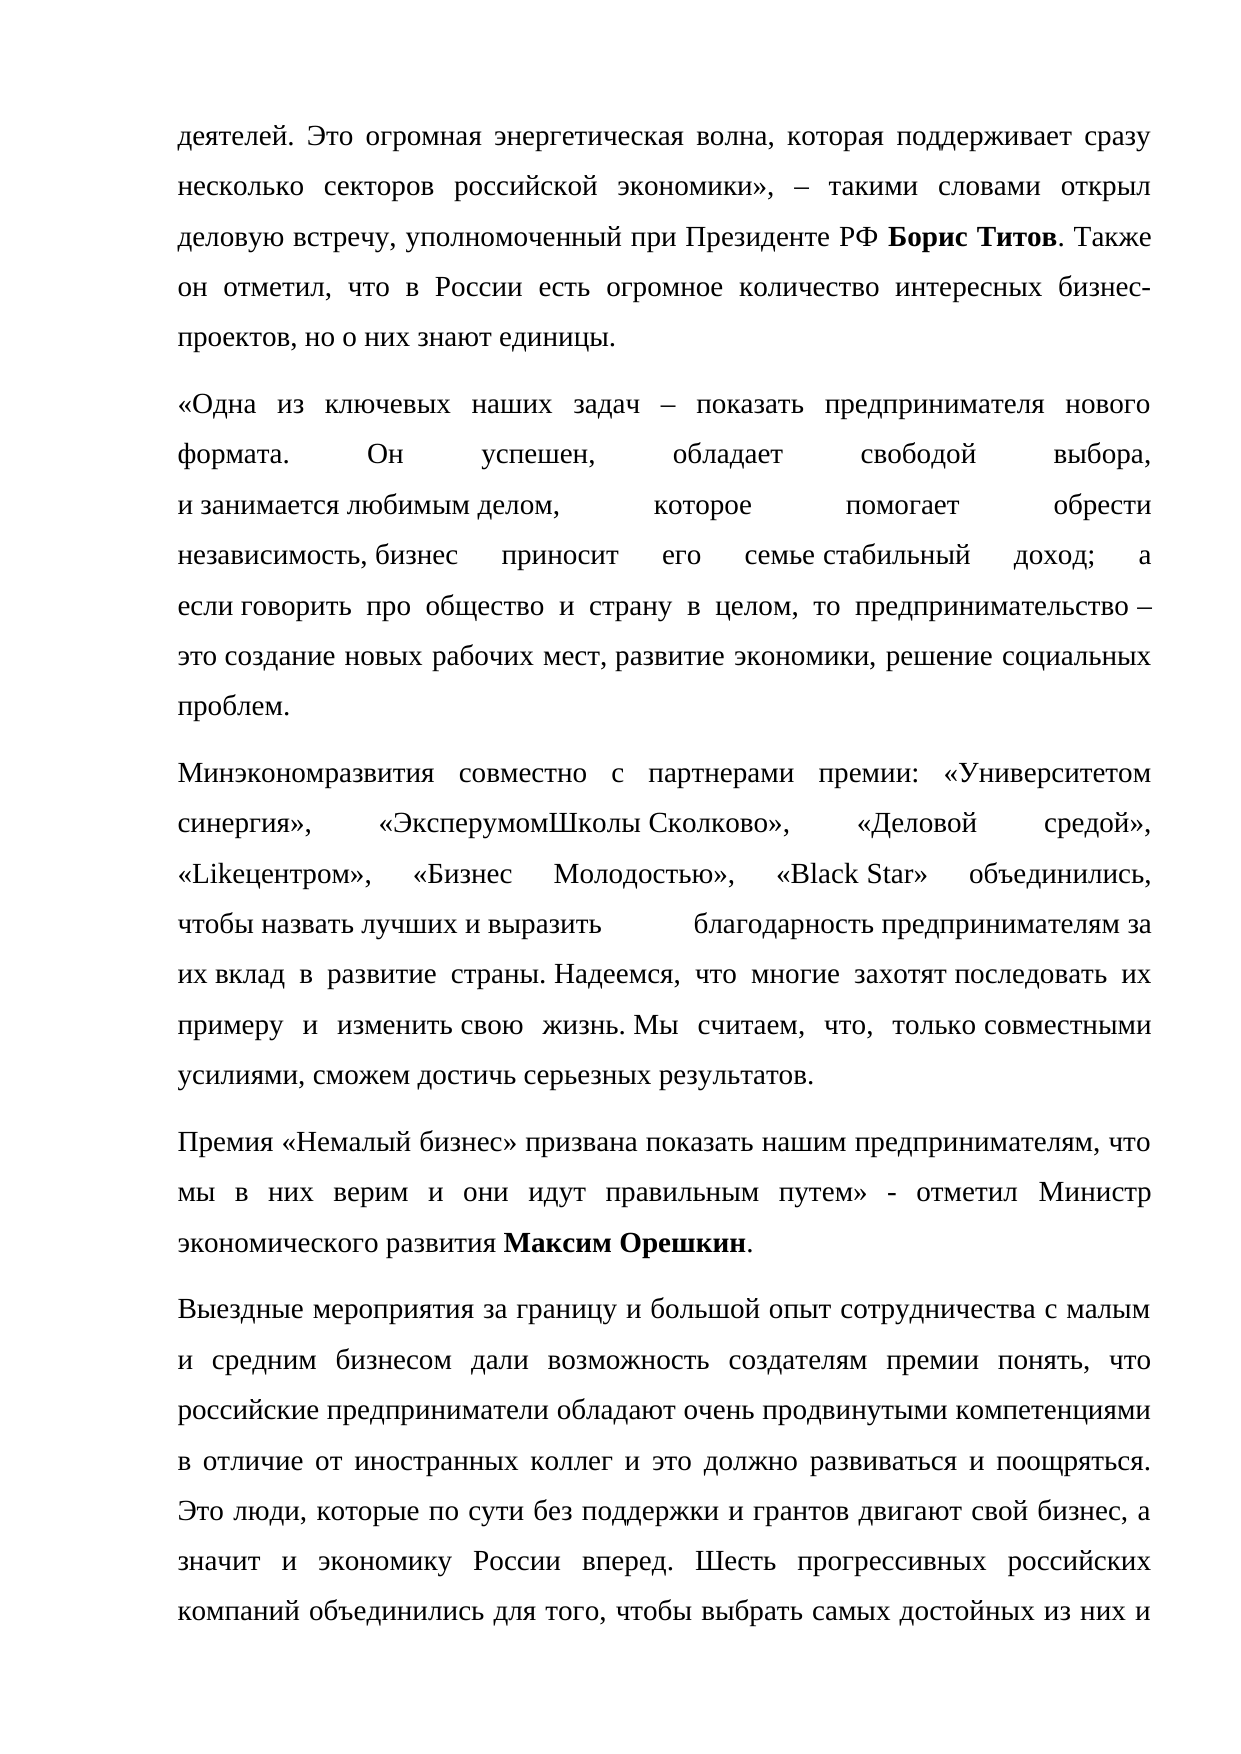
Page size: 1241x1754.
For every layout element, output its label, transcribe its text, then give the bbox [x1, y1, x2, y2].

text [177, 118, 1152, 353]
text Премия «Немалый бизнес» призвана показать нашим предпринимателям, что мы в них верим и они идут правильным путем» - отметил Министр экономического развития Максим Орешкин. [177, 1124, 1152, 1258]
text Минэкономразвития совместно с партнерами премии: «Университетом синергия», «ЭксперумомШколы Сколково», «Деловой средой», «Likeцентром», «Бизнес Молодостью», «Black Star» объединились, чтобы назвать лучших и выразить благодарность предпринимателям за их вклад в развитие страны. Надеемся, что многие захотят последовать их примеру и изменить свою жизнь. Мы считаем, что, только совместными усилиями, сможем достичь серьезных результатов. [177, 755, 1152, 1091]
text «Одна из ключевых наших задач – показать предпринимателя нового формата. Он успешен, обладает свободой выбора, и занимается любимым делом, которое помогает обрести независимость, бизнес приносит его семье стабильный доход; а если говорить про общество и страну в целом, то предпринимательство – это создание новых рабочих мест, развитие экономики, решение социальных проблем. [177, 386, 1152, 722]
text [177, 1292, 1152, 1627]
